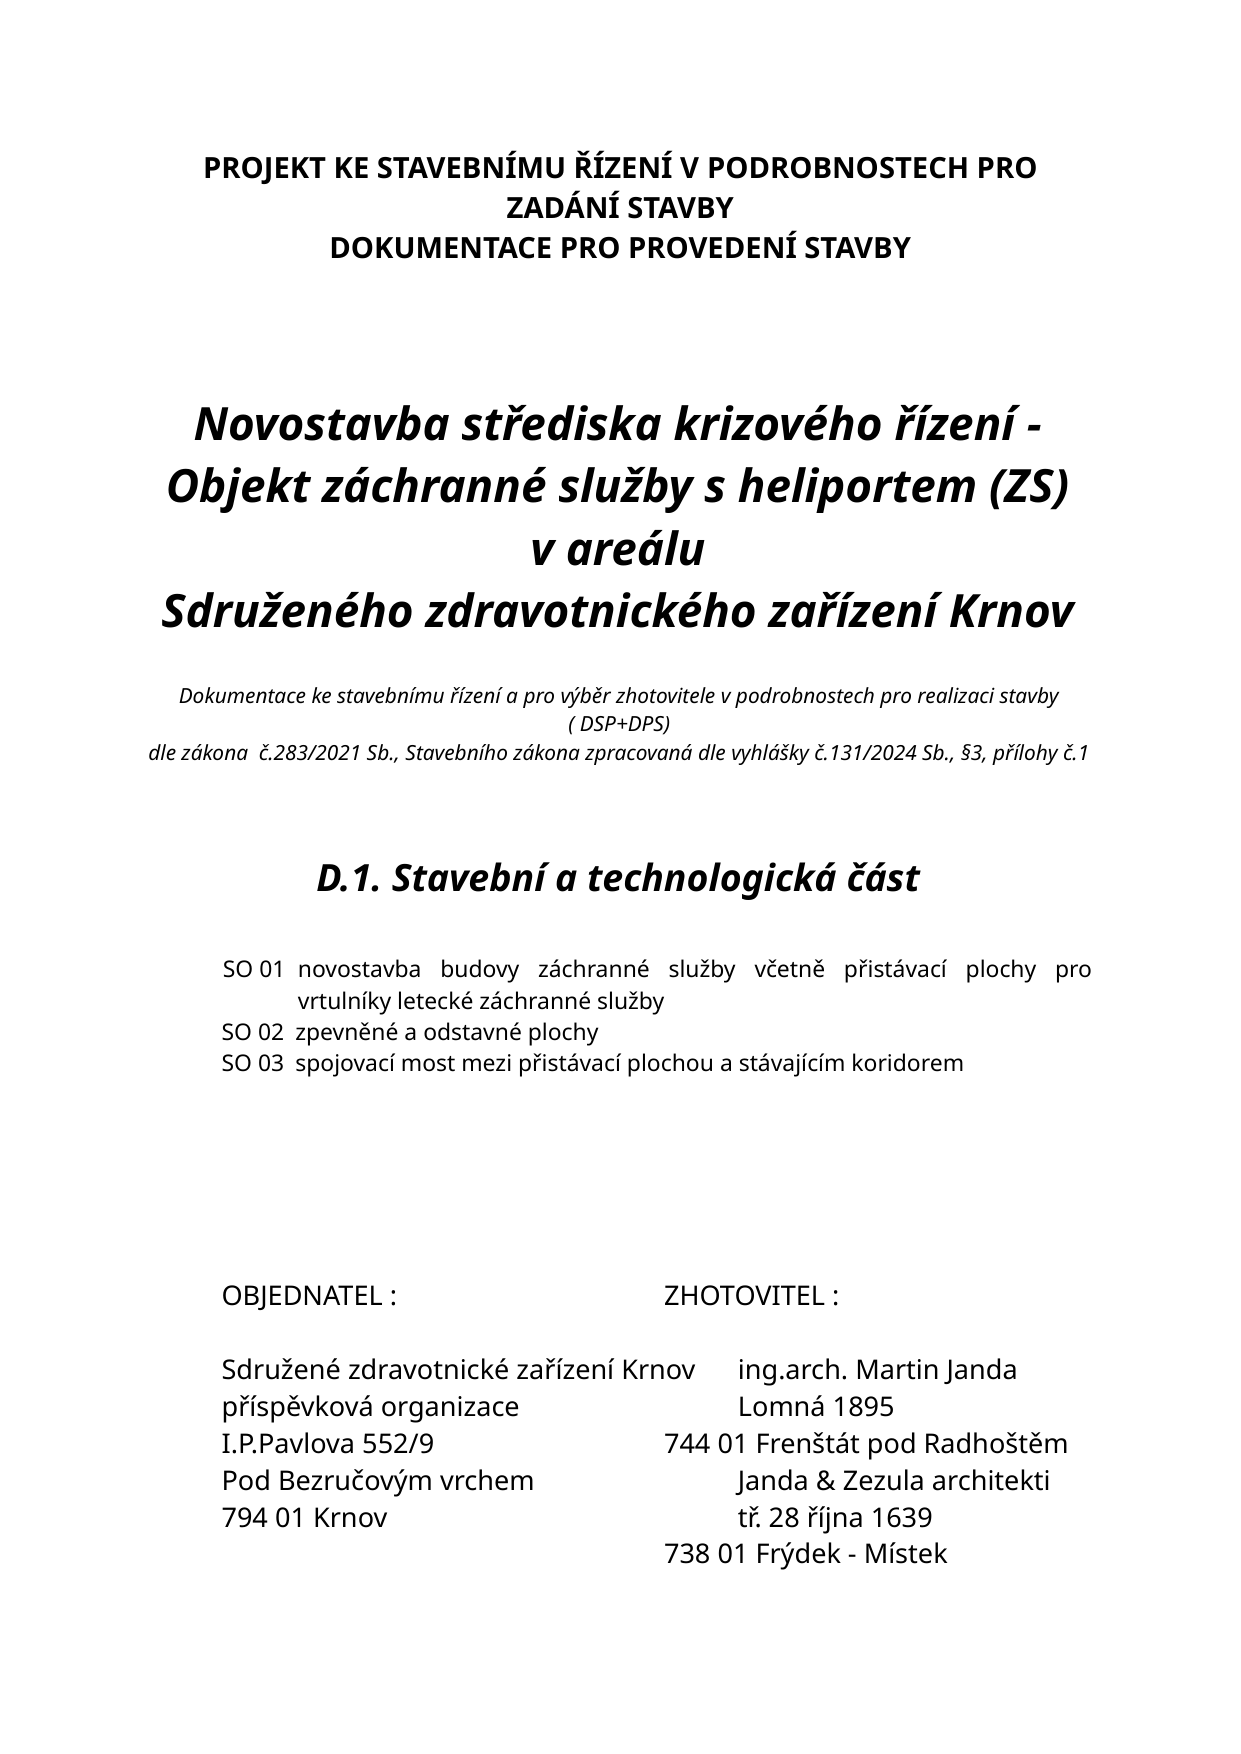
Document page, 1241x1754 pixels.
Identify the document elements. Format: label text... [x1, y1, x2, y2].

text I.P.Pavlova 552/9 744 01 Frenštát pod Radhoštěm [148, 1424, 1093, 1461]
text 794 01 Krnov tř. 28 října 1639 [148, 1498, 1093, 1535]
subtitle Objekt záchranné služby s heliportem (ZS) [148, 454, 1093, 516]
subtitle Novostavba střediska krizového řízení - [148, 391, 1093, 454]
text PROJEKT KE STAVEBNÍMU ŘÍZENÍ V PODROBNOSTECH PRO ZADÁNÍ STAVBY [148, 148, 1093, 227]
subtitle Sdruženého zdravotnického zařízení Krnov [148, 579, 1093, 641]
text dle zákona č.283/2021 Sb., Stavebního zákona zpracovaná dle vyhlášky č.131/2024 Sb., §3, přílohy č.1 [148, 738, 1093, 766]
text D.1. Stavební a technologická část [148, 851, 1093, 902]
text příspěvková organizace Lomná 1895 [148, 1387, 1093, 1424]
text SO 02 zpevněné a odstavné plochy [148, 1016, 1093, 1047]
text SO 03 spojovací most mezi přistávací plochou a stávajícím koridorem [148, 1047, 1093, 1078]
text DOKUMENTACE PRO PROVEDENÍ STAVBY [148, 227, 1093, 267]
text OBJEDNATEL : ZHOTOVITEL : [148, 1277, 1093, 1314]
text SO 01 novostavba budovy záchranné služby včetně přistávací plochy pro vrtulníky letecké záchranné služby [223, 953, 1093, 1016]
text Pod Bezručovým vrchem Janda & Zezula architekti [148, 1461, 1093, 1498]
text Dokumentace ke stavebnímu řízení a pro výběr zhotovitele v podrobnostech pro realizaci stavby ( DSP+DPS) [148, 681, 1093, 738]
subtitle v areálu [148, 516, 1093, 579]
subtitle Sdružené zdravotnické zařízení Krnov ing.arch. Martin Janda [148, 1351, 1093, 1387]
text 738 01 Frýdek - Místek [148, 1535, 1093, 1572]
